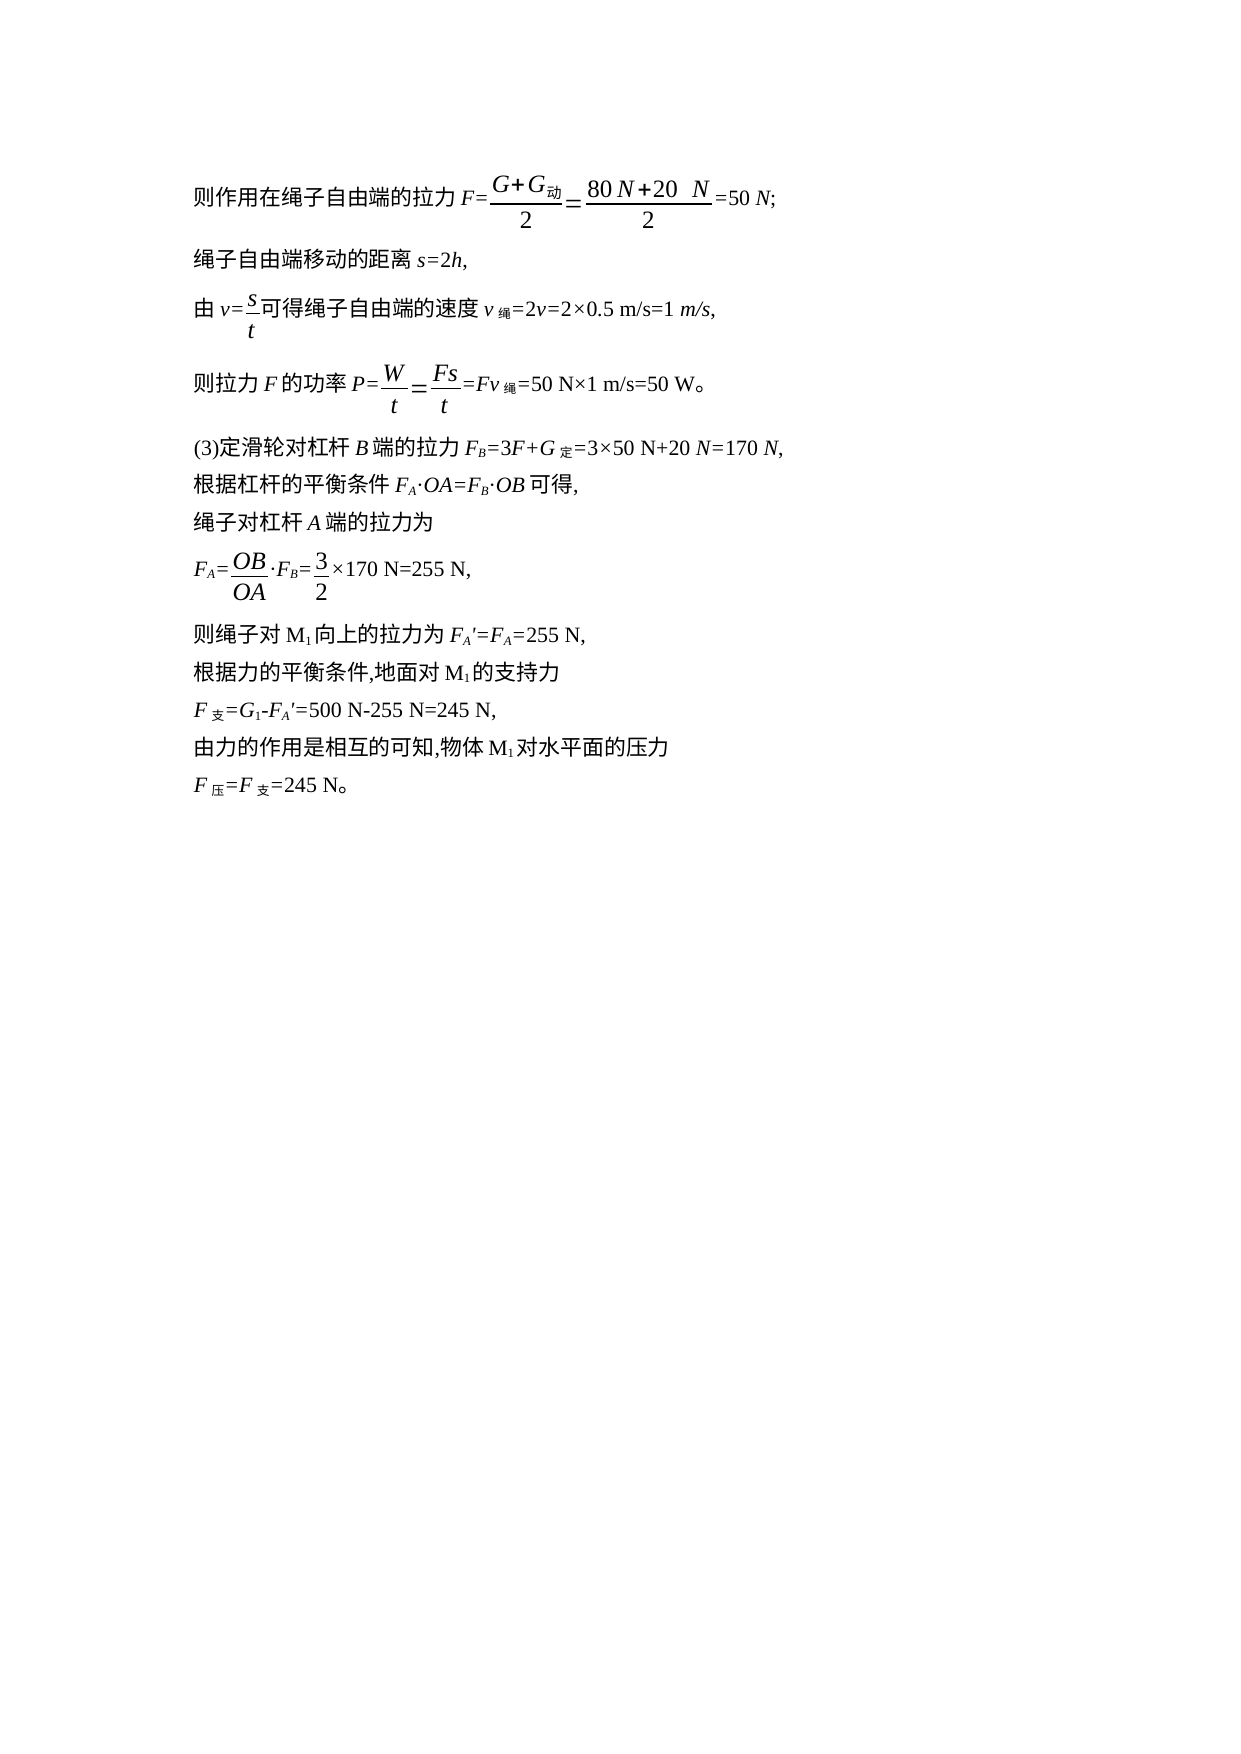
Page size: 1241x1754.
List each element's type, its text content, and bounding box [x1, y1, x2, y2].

text 由力的作用是相互的可知,物体M1对水平面的压力 [150, 727, 1090, 764]
text 根据杠杆的平衡条件FA·OA=FB·OB可得, [150, 464, 1090, 502]
text (3)定滑轮对杠杆B端的拉力FB=3F+G定=3×50 N+20 N=170 N, [150, 427, 1090, 464]
text 绳子对杠杆A端的拉力为 [150, 502, 1090, 539]
text F压=F支=245 N。 [150, 764, 1090, 802]
text FA=·FB=×170 N=255 N, [150, 539, 1090, 614]
text F支=G1-FA'=500 N-255 N=245 N, [150, 689, 1090, 727]
text 绳子自由端移动的距离s=2h, [150, 239, 1090, 277]
text 由v=可得绳子自由端的速度v绳=2v=2×0.5 m/s=1 m/s, [150, 277, 1090, 352]
text 则作用在绳子自由端的拉力F==50 N; [150, 164, 1090, 239]
text 则绳子对M1向上的拉力为FA'=FA=255 N, [150, 614, 1090, 652]
text 根据力的平衡条件,地面对M1的支持力 [150, 652, 1090, 689]
text 则拉力F的功率P==Fv绳=50 N×1 m/s=50 W。 [150, 352, 1090, 427]
